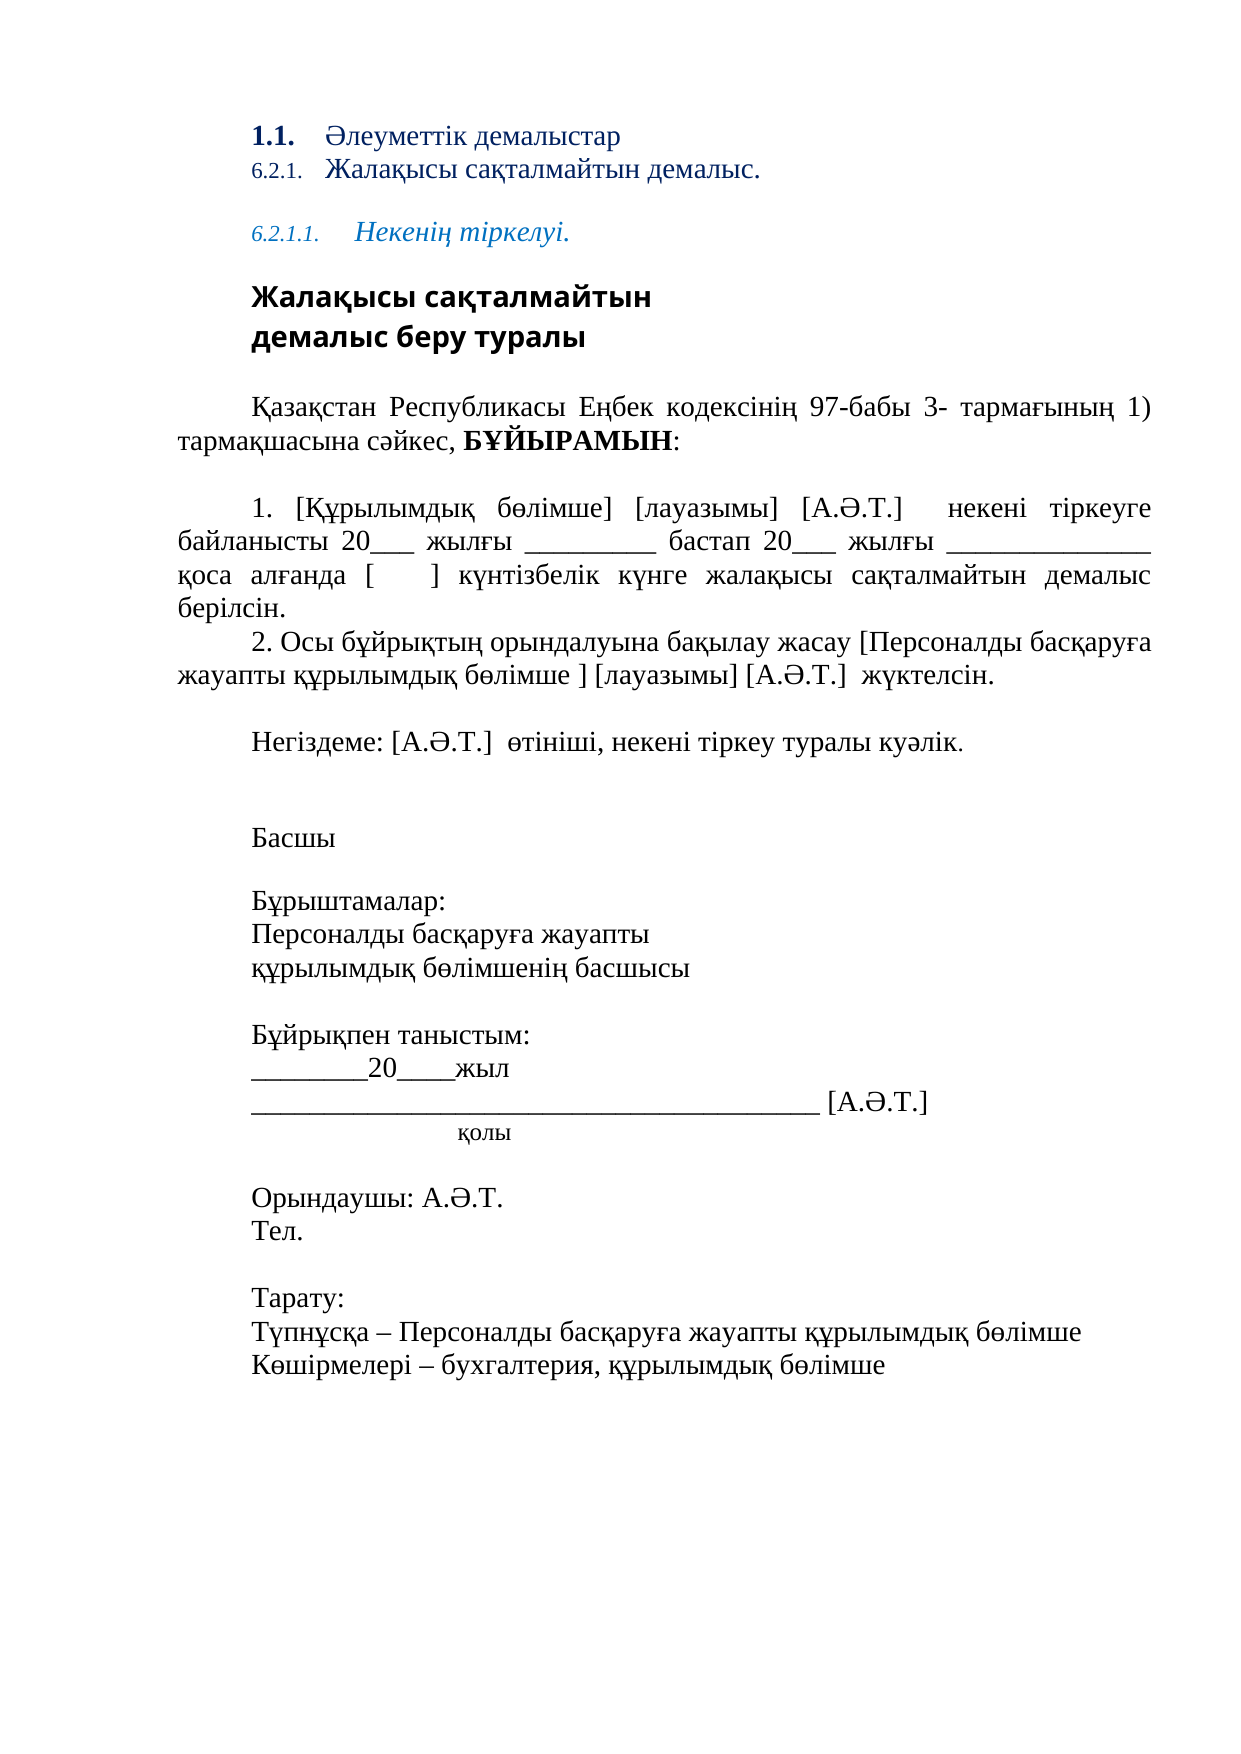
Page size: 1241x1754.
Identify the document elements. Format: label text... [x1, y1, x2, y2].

text Тарату: [177, 1280, 1152, 1314]
text Негіздеме: [А.Ә.Т.] өтініші, некені тіркеу туралы куәлік. [177, 724, 1152, 758]
subtitle Жалақысы сақталмайтын демалыс. [177, 152, 1152, 185]
subtitle Некенің тіркелуі. [177, 214, 1152, 247]
text Бұйрықпен таныстым: [177, 1017, 1152, 1050]
list _______________________________________ [А.Ә.Т.] [177, 1084, 1152, 1117]
subtitle Әлеуметтік демалыстар [177, 118, 1152, 152]
text Қазақстан Республикасы Еңбек кодексінің 97-бабы 3- тармағының 1) тармақшасына сәйкес, БҰЙЫРАМЫН: [177, 389, 1152, 456]
text Жалақысы сақталмайтын [251, 276, 1152, 316]
text 2. Осы бұйрықтың орындалуына бақылау жасау [Персоналды басқаруға жауапты құрылымдық бөлімше ] [лауазымы] [А.Ә.Т.] жүктелсін. [177, 624, 1152, 691]
text демалыс беру туралы [251, 316, 1152, 356]
text 1. [Құрылымдық бөлімше] [лауазымы] [А.Ә.Т.] некені тіркеуге байланысты 20___ жылғы _________ бастап 20___ жылғы ______________ қоса алғанда [ ] күнтізбелік күнге жалақысы сақталмайтын демалыс берілсін. [177, 490, 1152, 624]
text Бұрыштамалар: [177, 883, 1152, 916]
list ________20____жыл [177, 1050, 1152, 1084]
text құрылымдық бөлімшенің басшысы [177, 950, 1152, 983]
list Басшы [177, 820, 1152, 854]
text Орындаушы: А.Ә.Т. [177, 1180, 1152, 1213]
text Тел. [177, 1213, 1152, 1247]
list қолы [177, 1117, 1152, 1146]
text Түпнұсқа – Персоналды басқаруға жауапты құрылымдық бөлімше [177, 1314, 1152, 1347]
text Персоналды басқаруға жауапты [177, 916, 1152, 950]
text Көшірмелері – бухгалтерия, құрылымдық бөлімше [177, 1347, 1152, 1381]
